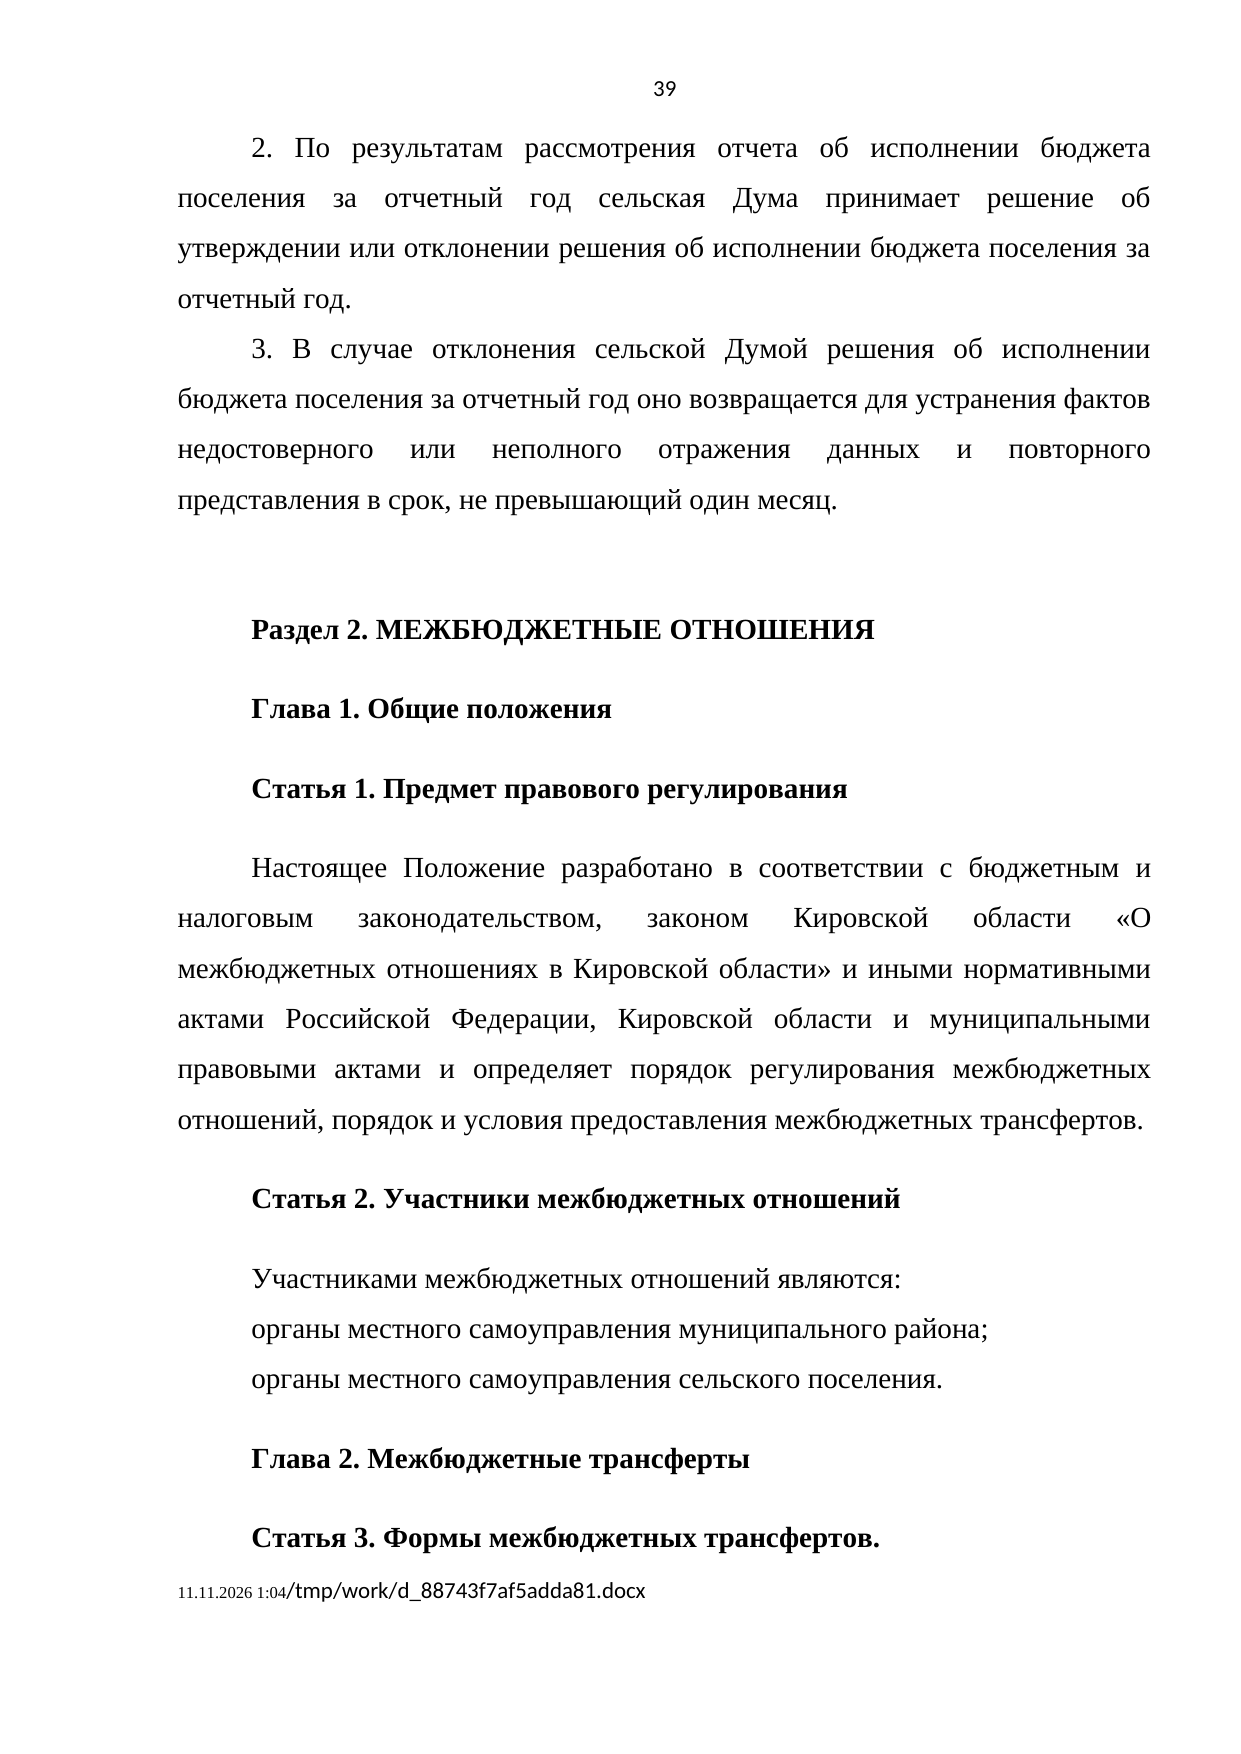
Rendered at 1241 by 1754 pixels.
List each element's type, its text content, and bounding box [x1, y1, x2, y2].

text Статья 3. Формы межбюджетных трансфертов. [177, 1520, 1152, 1554]
text органы местного самоуправления муниципального района; [177, 1311, 1152, 1344]
text Участниками межбюджетных отношений являются: [177, 1261, 1152, 1294]
text Статья 2. Участники межбюджетных отношений [177, 1181, 1152, 1215]
text Глава 2. Межбюджетные трансферты [177, 1441, 1152, 1474]
text 3. В случае отклонения сельской Думой решения об исполнении бюджета поселения за отчетный год оно возвращается для устранения фактов недостоверного или неполного отражения данных и повторного представления в срок, не превышающий один месяц. [177, 331, 1152, 516]
text Глава 1. Общие положения [177, 691, 1152, 725]
text органы местного самоуправления сельского поселения. [177, 1361, 1152, 1395]
text 2. По результатам рассмотрения отчета об исполнении бюджета поселения за отчетный год сельская Дума принимает решение об утверждении или отклонении решения об исполнении бюджета поселения за отчетный год. [177, 130, 1152, 314]
text Статья 1. Предмет правового регулирования [177, 771, 1152, 804]
text Настоящее Положение разработано в соответствии с бюджетным и налоговым законодательством, законом Кировской области «О межбюджетных отношениях в Кировской области» и иными нормативными актами Российской Федерации, Кировской области и муниципальными правовыми актами и определяет порядок регулирования межбюджетных отношений, порядок и условия предоставления межбюджетных трансфертов. [177, 850, 1152, 1135]
text Раздел 2. МЕЖБЮДЖЕТНЫЕ ОТНОШЕНИЯ [177, 612, 1152, 645]
